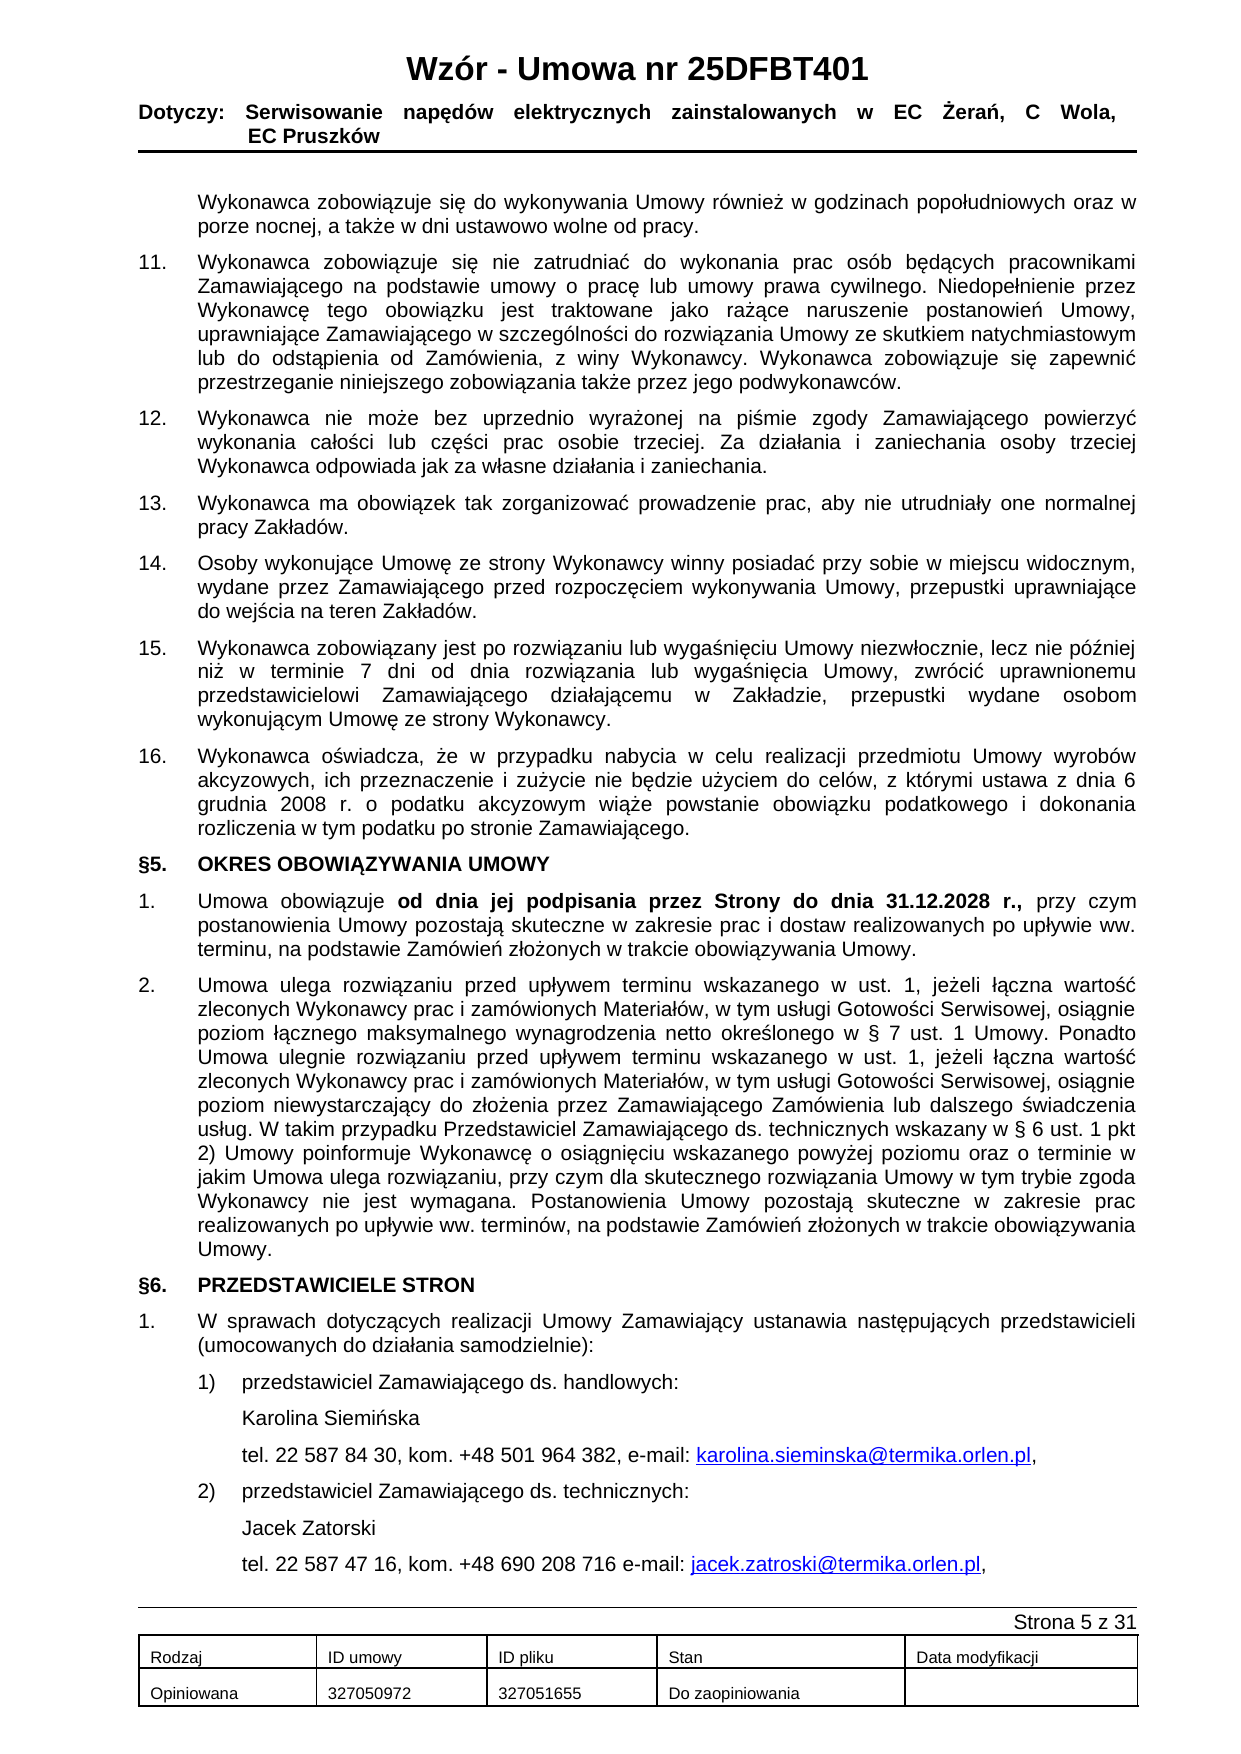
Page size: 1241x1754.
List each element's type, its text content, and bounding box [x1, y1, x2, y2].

subtitle Okres obowiązywania umowy [138, 852, 1137, 876]
list Wykonawca zobowiązany jest po rozwiązaniu lub wygaśnięciu Umowy niezwłocznie, lecz nie później niż w terminie 7 dni od dnia rozwiązania lub wygaśnięcia Umowy, zwrócić uprawnionemu przedstawicielowi Zamawiającego działającemu w Zakładzie, przepustki wydane osobom wykonującym Umowę ze strony Wykonawcy. [138, 635, 1137, 731]
subtitle przedstawiciel Zamawiającego ds. handlowych: [197, 1370, 1137, 1394]
list Wykonawca zobowiązuje się nie zatrudniać do wykonania prac osób będących pracownikami Zamawiającego na podstawie umowy o pracę lub umowy prawa cywilnego. Niedopełnienie przez Wykonawcę tego obowiązku jest traktowane jako rażące naruszenie postanowień Umowy, uprawniające Zamawiającego w szczególności do rozwiązania Umowy ze skutkiem natychmiastowym lub do odstąpienia od Zamówienia, z winy Wykonawcy. Wykonawca zobowiązuje się zapewnić przestrzeganie niniejszego zobowiązania także przez jego podwykonawców. [138, 250, 1137, 394]
list W sprawach dotyczących realizacji Umowy Zamawiający ustanawia następujących przedstawicieli (umocowanych do działania samodzielnie): [138, 1309, 1137, 1357]
text tel. 22 587 47 16, kom. +48 690 208 716 e-mail: jacek.zatroski@termika.orlen.pl, [138, 1552, 1137, 1576]
list tel. 22 587 84 30, kom. +48 501 964 382, e-mail: karolina.sieminska@termika.orlen.pl, [242, 1443, 1137, 1467]
list Umowa obowiązuje od dnia jej podpisania przez Strony do dnia 31.12.2028 r., przy czym postanowienia Umowy pozostają skuteczne w zakresie prac i dostaw realizowanych po upływie ww. terminu, na podstawie Zamówień złożonych w trakcie obowiązywania Umowy. [138, 888, 1137, 960]
list Umowa ulega rozwiązaniu przed upływem terminu wskazanego w ust. 1, jeżeli łączna wartość zleconych Wykonawcy prac i zamówionych Materiałów, w tym usługi Gotowości Serwisowej, osiągnie poziom łącznego maksymalnego wynagrodzenia netto określonego w § 7 ust. 1 Umowy. Ponadto Umowa ulegnie rozwiązaniu przed upływem terminu wskazanego w ust. 1, jeżeli łączna wartość zleconych Wykonawcy prac i zamówionych Materiałów, w tym usługi Gotowości Serwisowej, osiągnie poziom niewystarczający do złożenia przez Zamawiającego Zamówienia lub dalszego świadczenia usług. W takim przypadku Przedstawiciel Zamawiającego ds. technicznych wskazany w § 6 ust. 1 pkt 2) Umowy poinformuje Wykonawcę o osiągnięciu wskazanego powyżej poziomu oraz o terminie w jakim Umowa ulega rozwiązaniu, przy czym dla skutecznego rozwiązania Umowy w tym trybie zgoda Wykonawcy nie jest wymagana. Postanowienia Umowy pozostają skuteczne w zakresie prac realizowanych po upływie ww. terminów, na podstawie Zamówień złożonych w trakcie obowiązywania Umowy. [138, 973, 1137, 1260]
list Jacek Zatorski [242, 1516, 1137, 1539]
subtitle przedstawiciel Zamawiającego ds. technicznych: [197, 1479, 1137, 1503]
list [138, 189, 1137, 237]
subtitle Przedstawiciele Stron [138, 1273, 1137, 1297]
text Karolina Siemińska [197, 1406, 1137, 1430]
list Osoby wykonujące Umowę ze strony Wykonawcy winny posiadać przy sobie w miejscu widocznym, wydane przez Zamawiającego przed rozpoczęciem wykonywania Umowy, przepustki uprawniające do wejścia na teren Zakładów. [138, 551, 1137, 623]
list Wykonawca nie może bez uprzednio wyrażonej na piśmie zgody Zamawiającego powierzyć wykonania całości lub części prac osobie trzeciej. Za działania i zaniechania osoby trzeciej Wykonawca odpowiada jak za własne działania i zaniechania. [138, 406, 1137, 478]
list Wykonawca ma obowiązek tak zorganizować prowadzenie prac, aby nie utrudniały one normalnej pracy Zakładów. [138, 491, 1137, 538]
list Wykonawca oświadcza, że w przypadku nabycia w celu realizacji przedmiotu Umowy wyrobów akcyzowych, ich przeznaczenie i zużycie nie będzie użyciem do celów, z którymi ustawa z dnia 6 grudnia 2008 r. o podatku akcyzowym wiąże powstanie obowiązku podatkowego i dokonania rozliczenia w tym podatku po stronie Zamawiającego. [138, 744, 1137, 839]
